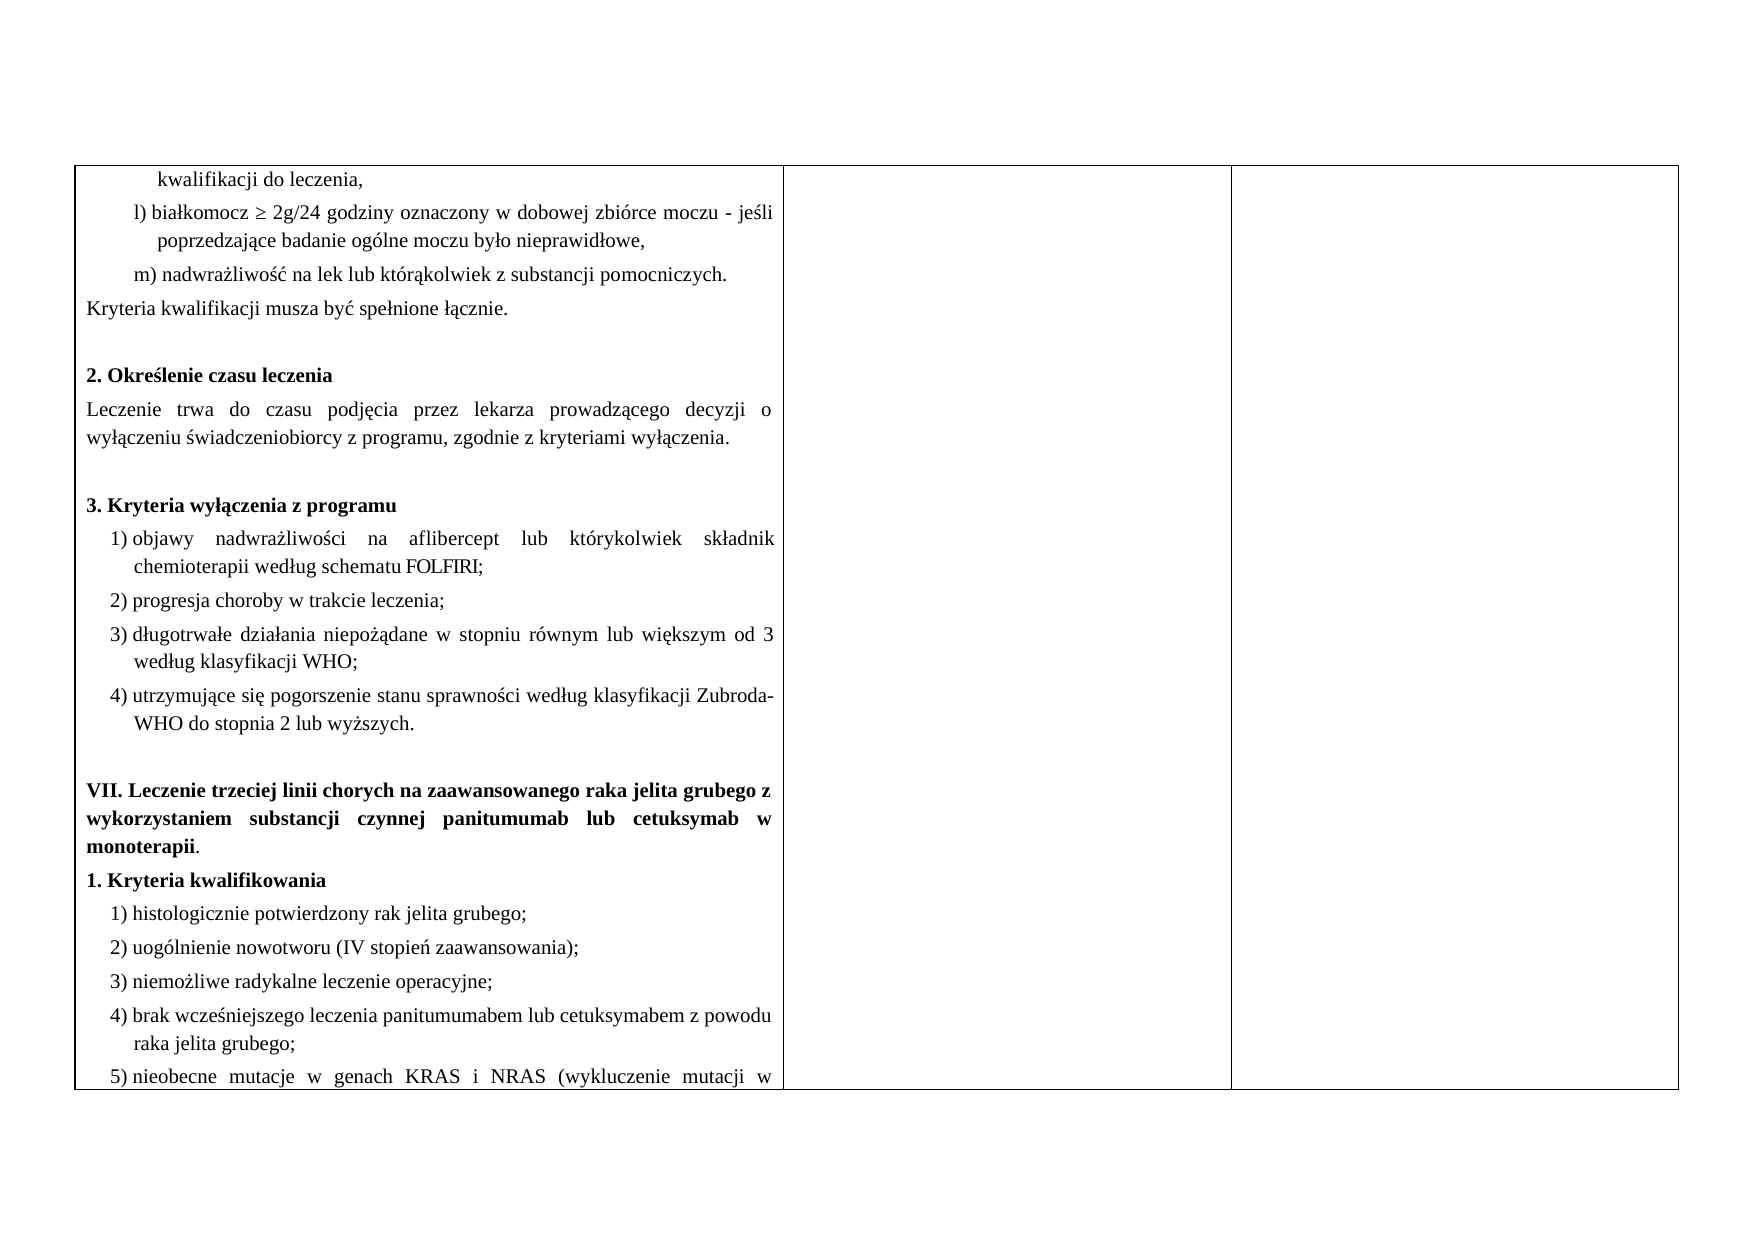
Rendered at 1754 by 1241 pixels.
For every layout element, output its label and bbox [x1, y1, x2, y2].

table_cell [76, 166, 783, 1088]
table_cell [784, 166, 1231, 1088]
table_cell [1232, 166, 1678, 1088]
